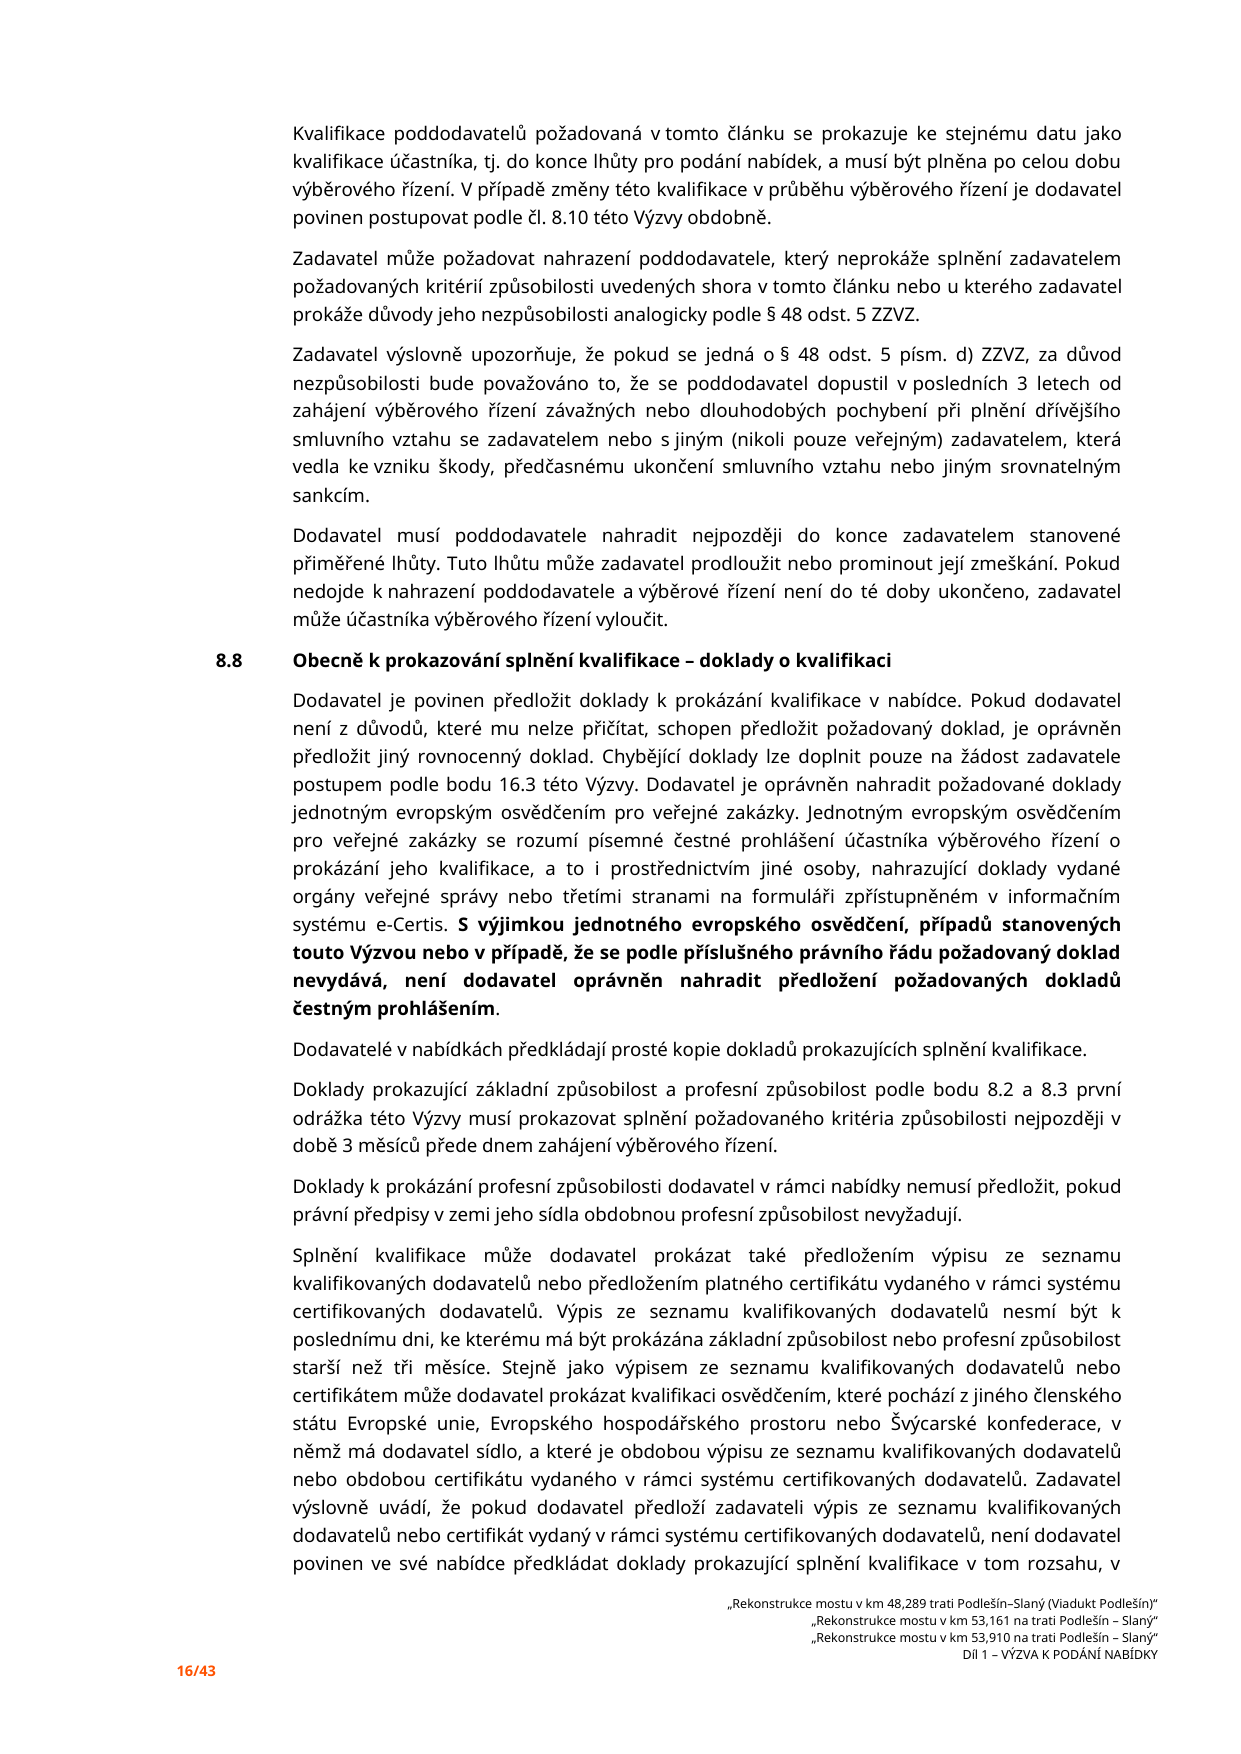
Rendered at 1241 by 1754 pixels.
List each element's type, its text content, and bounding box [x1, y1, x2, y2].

text Dodavatelé v nabídkách předkládají prosté kopie dokladů prokazujících splnění kvalifikace. [292, 1036, 1122, 1062]
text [292, 1242, 1122, 1576]
list Dodavatel musí poddodavatele nahradit nejpozději do konce zadavatelem stanovené přiměřené lhůty. Tuto lhůtu může zadavatel prodloužit nebo prominout její zmeškání. Pokud nedojde k nahrazení poddodavatele a výběrové řízení není do té doby ukončeno, zadavatel může účastníka výběrového řízení vyloučit. [292, 522, 1122, 632]
text Doklady k prokázání profesní způsobilosti dodavatel v rámci nabídky nemusí předložit, pokud právní předpisy v zemi jeho sídla obdobnou profesní způsobilost nevyžadují. [292, 1173, 1122, 1227]
text Zadavatel výslovně upozorňuje, že pokud se jedná o § 48 odst. 5 písm. d) ZZVZ, za důvod nezpůsobilosti bude považováno to, že se poddodavatel dopustil v posledních 3 letech od zahájení výběrového řízení závažných nebo dlouhodobých pochybení při plnění dřívějšího smluvního vztahu se zadavatelem nebo s jiným (nikoli pouze veřejným) zadavatelem, která vedla ke vzniku škody, předčasnému ukončení smluvního vztahu nebo jiným srovnatelným sankcím. [292, 342, 1122, 507]
text Zadavatel může požadovat nahrazení poddodavatele, který neprokáže splnění zadavatelem požadovaných kritérií způsobilosti uvedených shora v tomto článku nebo u kterého zadavatel prokáže důvody jeho nezpůsobilosti analogicky podle § 48 odst. 5 ZZVZ. [292, 245, 1122, 327]
text Obecně k prokazování splnění kvalifikace – doklady o kvalifikaci [216, 647, 1122, 672]
text Doklady prokazující základní způsobilost a profesní způsobilost podle bodu 8.2 a 8.3 první odrážka této Výzvy musí prokazovat splnění požadovaného kritéria způsobilosti nejpozději v době 3 měsíců přede dnem zahájení výběrového řízení. [292, 1077, 1122, 1158]
text Dodavatel je povinen předložit doklady k prokázání kvalifikace v nabídce. Pokud dodavatel není z důvodů, které mu nelze přičítat, schopen předložit požadovaný doklad, je oprávněn předložit jiný rovnocenný doklad. Chybějící doklady lze doplnit pouze na žádost zadavatele postupem podle bodu 16.3 této Výzvy. Dodavatel je oprávněn nahradit požadované doklady jednotným evropským osvědčením pro veřejné zakázky. Jednotným evropským osvědčením pro veřejné zakázky se rozumí písemné čestné prohlášení účastníka výběrového řízení o prokázání jeho kvalifikace, a to i prostřednictvím jiné osoby, nahrazující doklady vydané orgány veřejné správy nebo třetími stranami na formuláři zpřístupněném v informačním systému e-Certis. S výjimkou jednotného evropského osvědčení, případů stanovených touto Výzvou nebo v případě, že se podle příslušného právního řádu požadovaný doklad nevydává, není dodavatel oprávněn nahradit předložení požadovaných dokladů čestným prohlášením. [292, 687, 1122, 1021]
text Kvalifikace poddodavatelů požadovaná v tomto článku se prokazuje ke stejnému datu jako kvalifikace účastníka, tj. do konce lhůty pro podání nabídek, a musí být plněna po celou dobu výběrového řízení. V případě změny této kvalifikace v průběhu výběrového řízení je dodavatel povinen postupovat podle čl. 8.10 této Výzvy obdobně. [292, 121, 1122, 230]
